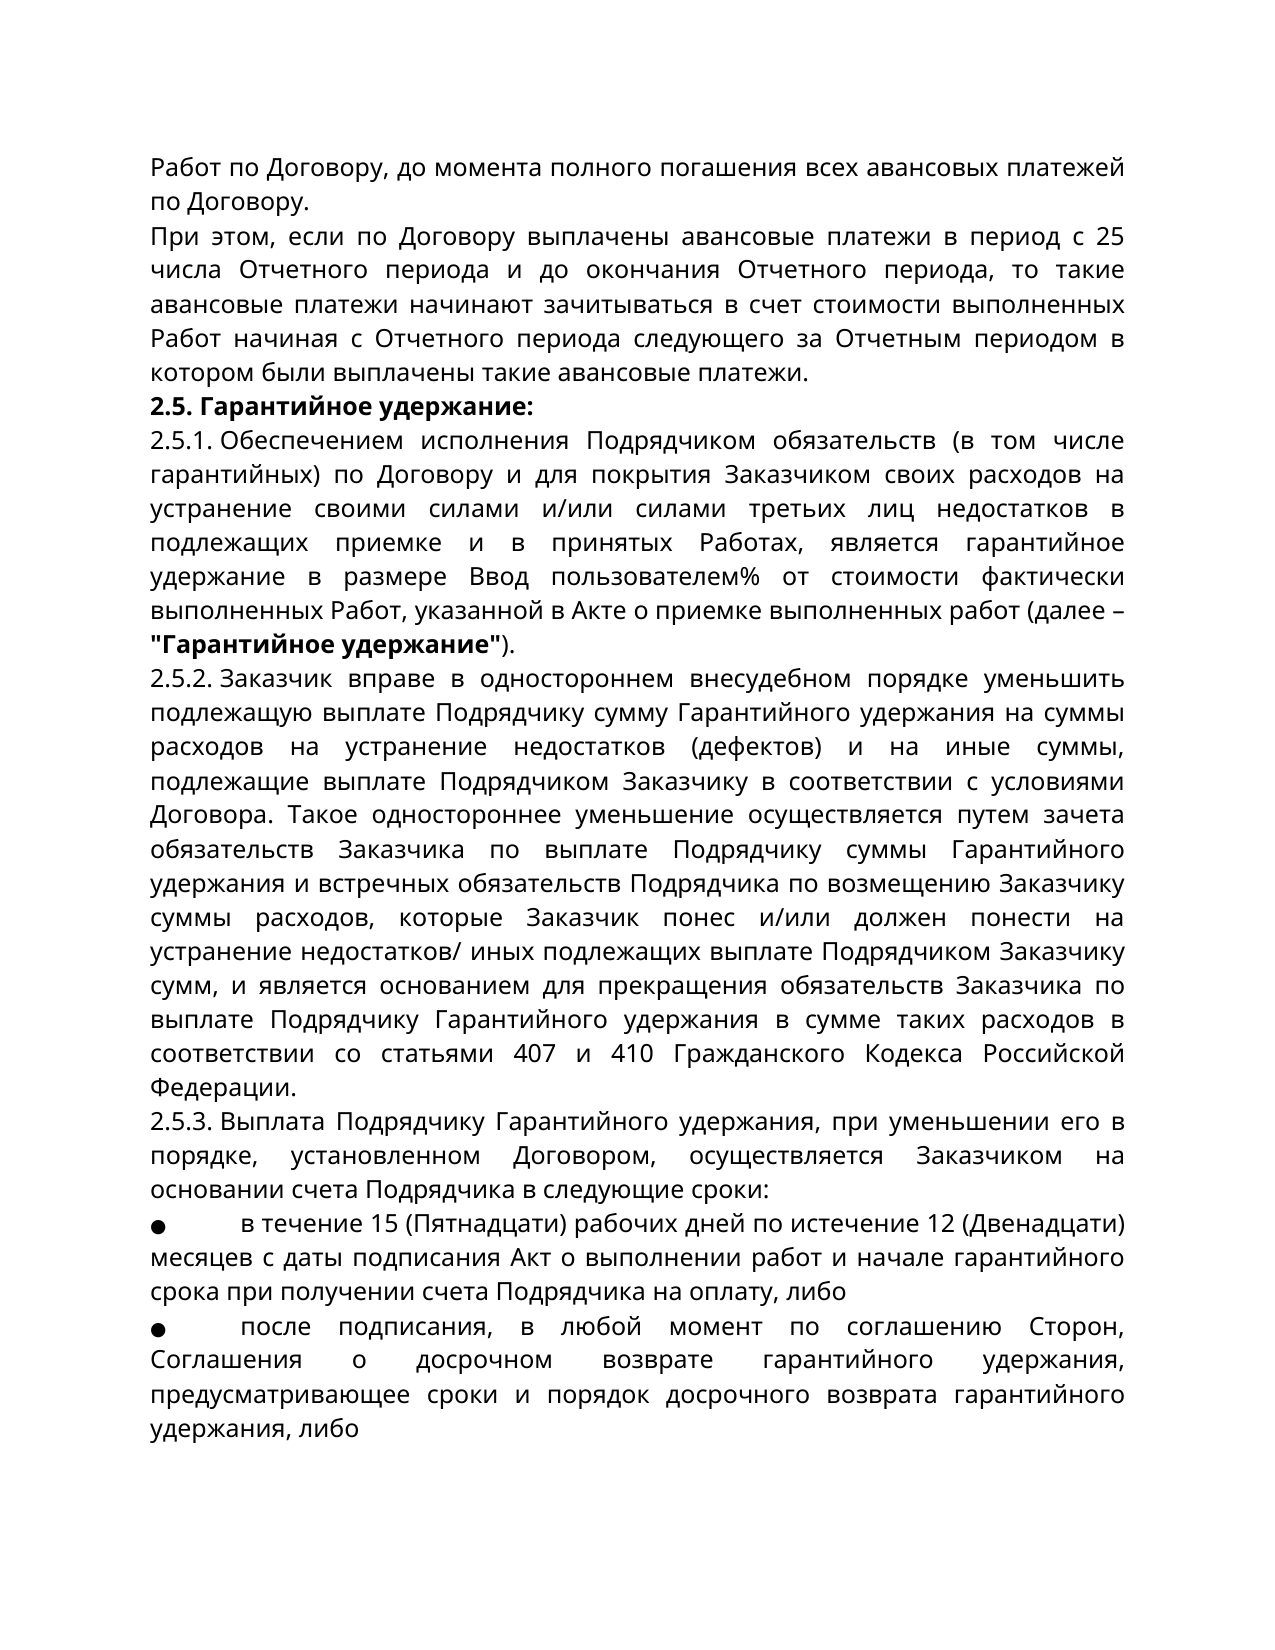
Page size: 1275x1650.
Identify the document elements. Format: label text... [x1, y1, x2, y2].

text ‌При этом, если по Договору выплачены авансовые платежи в период с 25 числа Отчетного периода и до окончания Отчетного периода, то такие авансовые платежи начинают зачитываться в счет стоимости выполненных Работ начиная с Отчетного периода следующего за Отчетным периодом в котором были выплачены такие авансовые платежи. [150, 218, 1125, 388]
text 2.5.1. ‌Обеспечением исполнения Подрядчиком обязательств (в том числе гарантийных) по Договору и для покрытия Заказчиком своих расходов на устранение своими силами и/или силами третьих лиц недостатков в подлежащих приемке и в принятых Работах, является гарантийное удержание в размере Ввод пользователем‌% от стоимости фактически выполненных Работ, указанной в Акте о приемке выполненных работ‌ (далее – "Гарантийное удержание"). [150, 422, 1125, 661]
list ‌в течение 15 (Пятнадцати) рабочих дней по истечение 12 (Двенадцати) месяцев‌ с даты подписания Акт о выполнении работ и начале гарантийного срока‌ при получении счета Подрядчика на оплату, либо [150, 1206, 1125, 1308]
list ‌после подписания, в любой момент по соглашению Сторон, Соглашения о досрочном возврате гарантийного удержания, предусматривающее сроки и порядок досрочного возврата гарантийного удержания, либо [150, 1308, 1125, 1444]
text 2.5.2. ‌Заказчик вправе в одностороннем внесудебном порядке уменьшить подлежащую выплате Подрядчику сумму Гарантийного удержания на суммы расходов на устранение недостатков (дефектов) и на иные суммы, подлежащие выплате Подрядчиком Заказчику в соответствии с условиями Договора. Такое одностороннее уменьшение осуществляется путем зачета обязательств Заказчика по выплате Подрядчику суммы Гарантийного удержания и встречных обязательств Подрядчика по возмещению Заказчику суммы расходов, которые Заказчик понес и/или должен понести на устранение недостатков/ иных подлежащих выплате Подрядчиком Заказчику сумм, и является основанием для прекращения обязательств Заказчика по выплате Подрядчику Гарантийного удержания в сумме таких расходов в соответствии со статьями 407 и 410 Гражданского Кодекса Российской Федерации. [150, 661, 1125, 1104]
text 2.5.3. ‌Выплата Подрядчику Гарантийного удержания, при уменьшении его в порядке, установленном Договором, осуществляется Заказчиком на основании счета Подрядчика в следующие сроки: [150, 1104, 1125, 1206]
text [150, 150, 1125, 218]
text 2.5. ‌Гарантийное удержание: [150, 388, 1125, 422]
